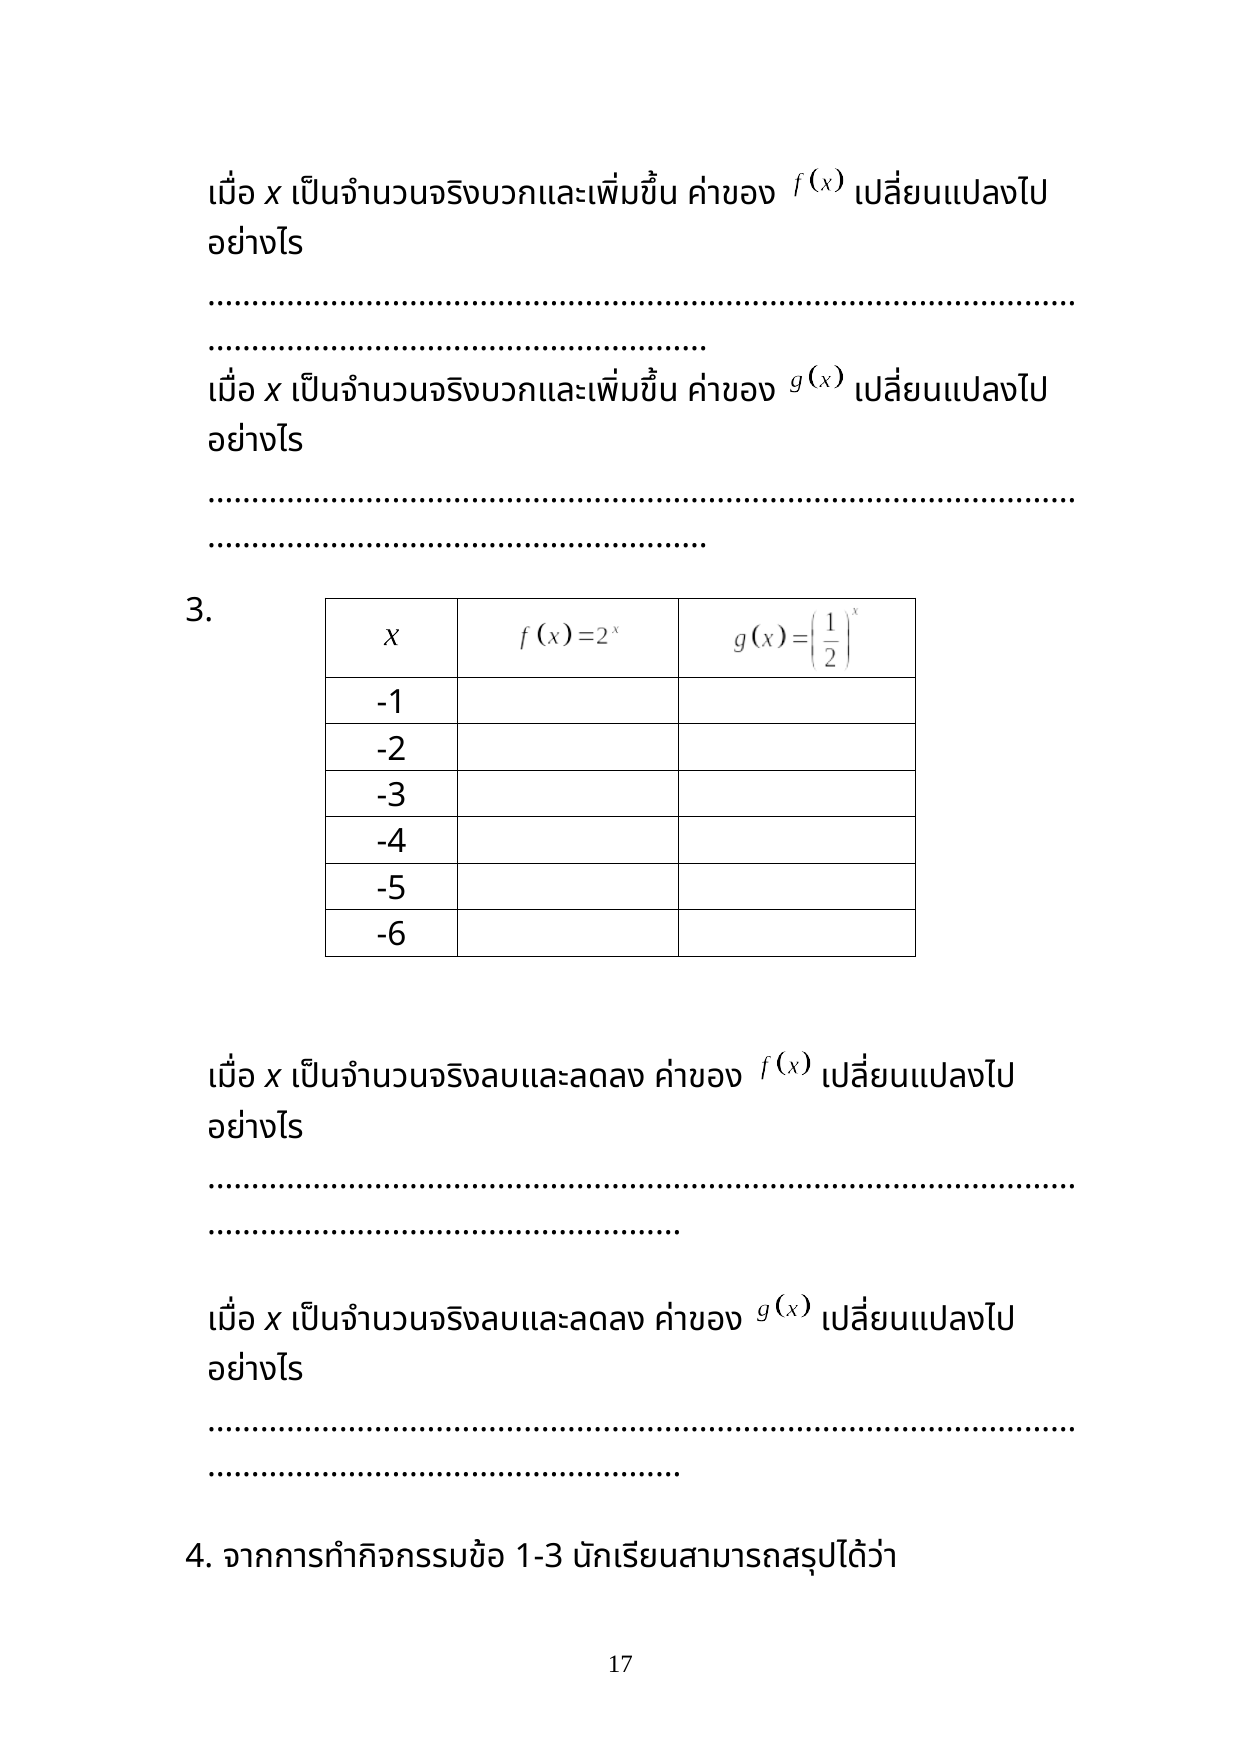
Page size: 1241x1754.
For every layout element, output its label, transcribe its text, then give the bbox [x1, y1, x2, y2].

table_cell [679, 724, 915, 770]
table_cell -1 [326, 678, 457, 723]
table_header [679, 599, 915, 677]
table_cell [458, 724, 678, 770]
table_header [458, 599, 678, 677]
text ……………………………………………………………………………………………………………………………………… [207, 1395, 1092, 1486]
text เมื่อ x เป็นจำนวนจริงลบและลดลง ค่าของ เปลี่ยนแปลงไปอย่างไร [207, 1289, 1092, 1395]
table_cell -2 [326, 724, 457, 770]
table_cell -5 [326, 864, 457, 909]
table_cell [679, 864, 915, 909]
table_cell [679, 771, 915, 816]
table_cell -4 [326, 817, 457, 863]
table_cell [679, 817, 915, 863]
table_cell [458, 678, 678, 723]
table_cell [458, 817, 678, 863]
table_cell [679, 910, 915, 956]
text เมื่อ x เป็นจำนวนจริงบวกและเพิ่มขึ้น ค่าของ เปลี่ยนแปลงไปอย่างไร [207, 163, 1092, 269]
table_cell -3 [326, 771, 457, 816]
text เมื่อ x เป็นจำนวนจริงบวกและเพิ่มขึ้น ค่าของ เปลี่ยนแปลงไปอย่างไร [207, 360, 1092, 466]
text ………………………………………………………………………………………………………………………………………… [207, 269, 1092, 360]
text ………………………………………………………………………………………………………………………………………… [207, 466, 1092, 557]
table_header [326, 599, 457, 677]
table_cell [458, 771, 678, 816]
table_cell [458, 864, 678, 909]
table_cell [458, 910, 678, 956]
text ……………………………………………………………………………………………………………………………………… [207, 1153, 1092, 1244]
list จากการทำกิจกรรมข้อ 1-3 นักเรียนสามารถสรุปได้ว่า [185, 1532, 1092, 1582]
text เมื่อ x เป็นจำนวนจริงลบและลดลง ค่าของ เปลี่ยนแปลงไปอย่างไร [207, 1047, 1092, 1153]
table_cell [679, 678, 915, 723]
table_cell -6 [326, 910, 457, 956]
